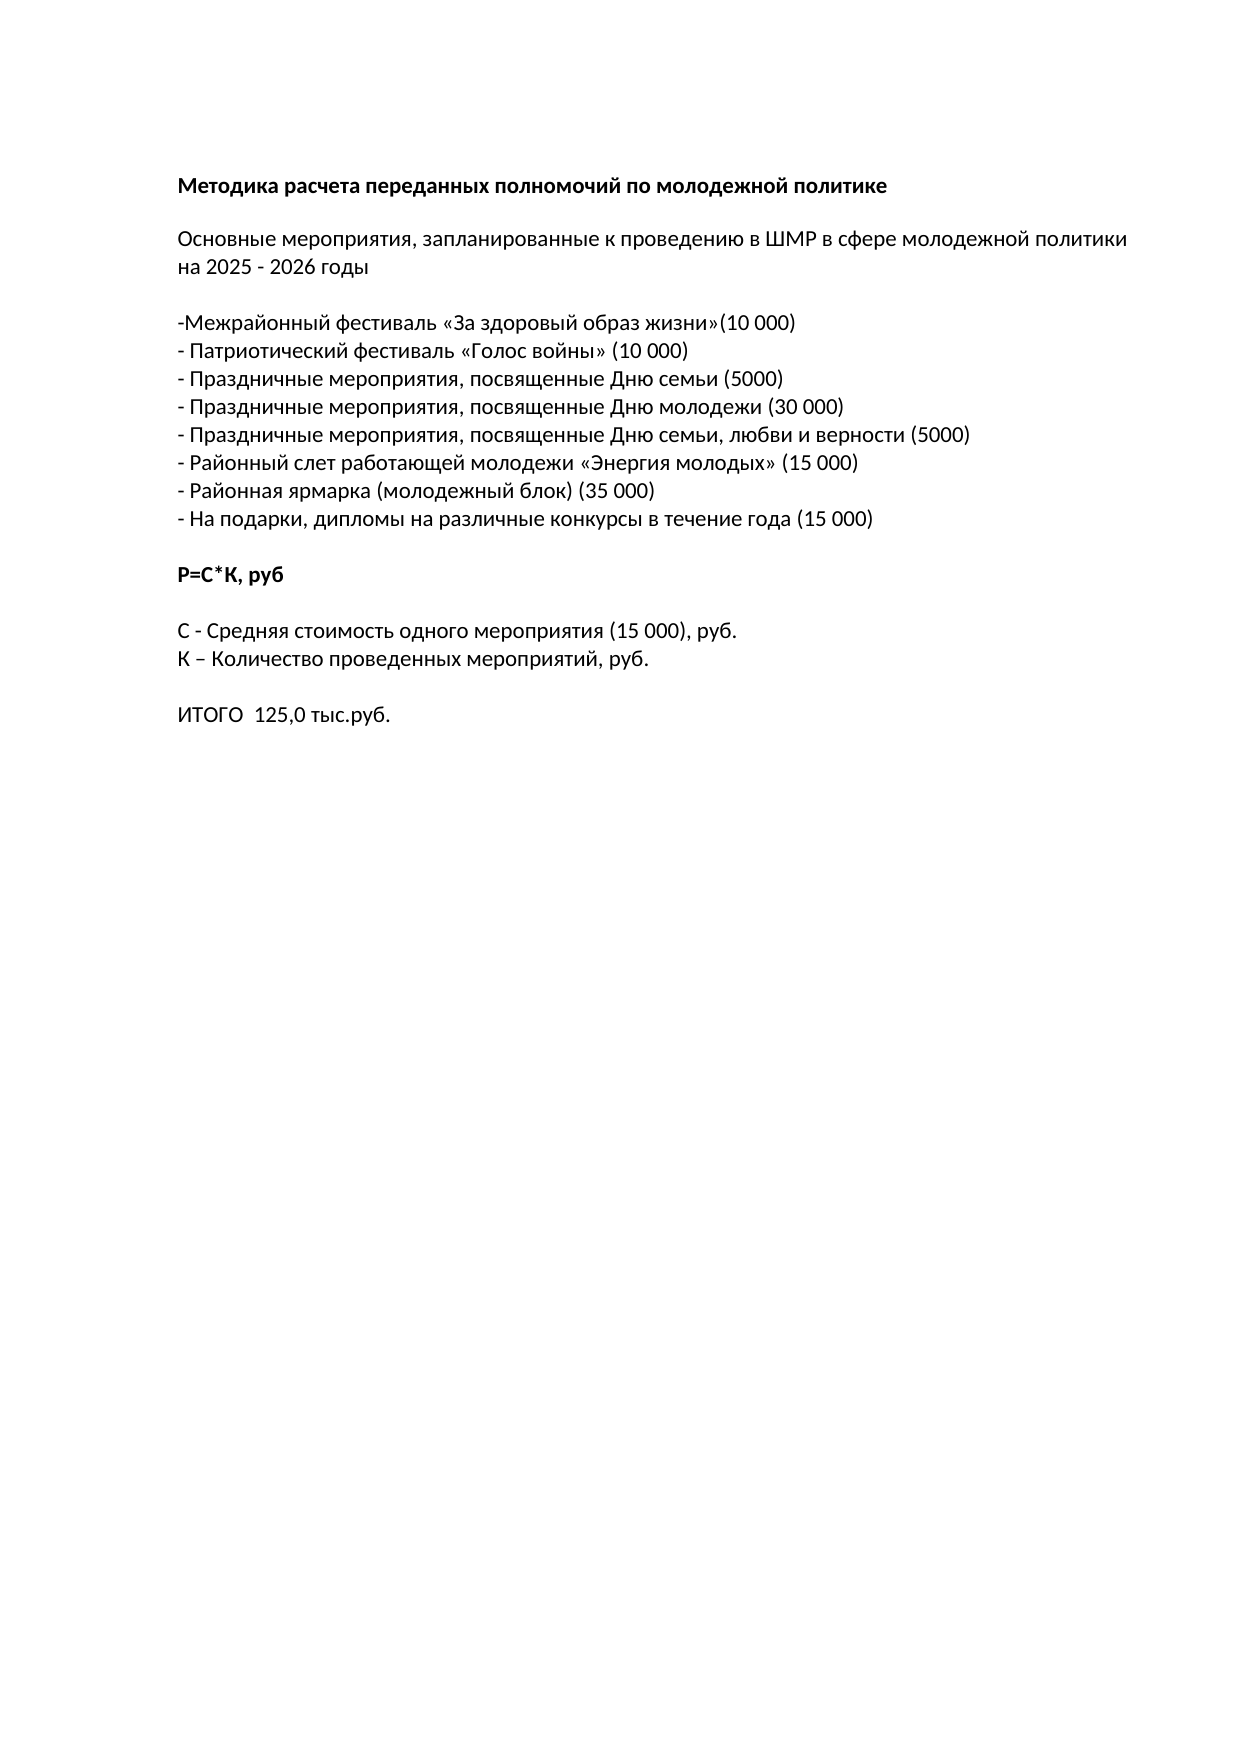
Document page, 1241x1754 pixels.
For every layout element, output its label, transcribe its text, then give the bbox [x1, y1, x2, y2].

text - Праздничные мероприятия, посвященные Дню семьи (5000) [177, 364, 1152, 392]
text - Районный слет работающей молодежи «Энергия молодых» (15 000) [177, 448, 1152, 476]
text -Межрайонный фестиваль «За здоровый образ жизни»(10 000) [177, 308, 1152, 336]
text Основные мероприятия, запланированные к проведению в ШМР в сфере молодежной политики на 2025 - 2026 годы [177, 224, 1152, 280]
text Методика расчета переданных полномочий по молодежной политике [177, 171, 1152, 199]
text - Районная ярмарка (молодежный блок) (35 000) [177, 476, 1152, 504]
text - Праздничные мероприятия, посвященные Дню молодежи (30 000) [177, 392, 1152, 420]
text К – Количество проведенных мероприятий, руб. [177, 644, 1152, 672]
text - Праздничные мероприятия, посвященные Дню семьи, любви и верности (5000) [177, 420, 1152, 448]
text Р=С*К, руб [177, 560, 1152, 588]
text С - Средняя стоимость одного мероприятия (15 000), руб. [177, 616, 1152, 644]
text ИТОГО 125,0 тыс.руб. [177, 701, 1152, 728]
text - Патриотический фестиваль «Голос войны» (10 000) [177, 336, 1152, 364]
text - На подарки, дипломы на различные конкурсы в течение года (15 000) [177, 504, 1152, 532]
